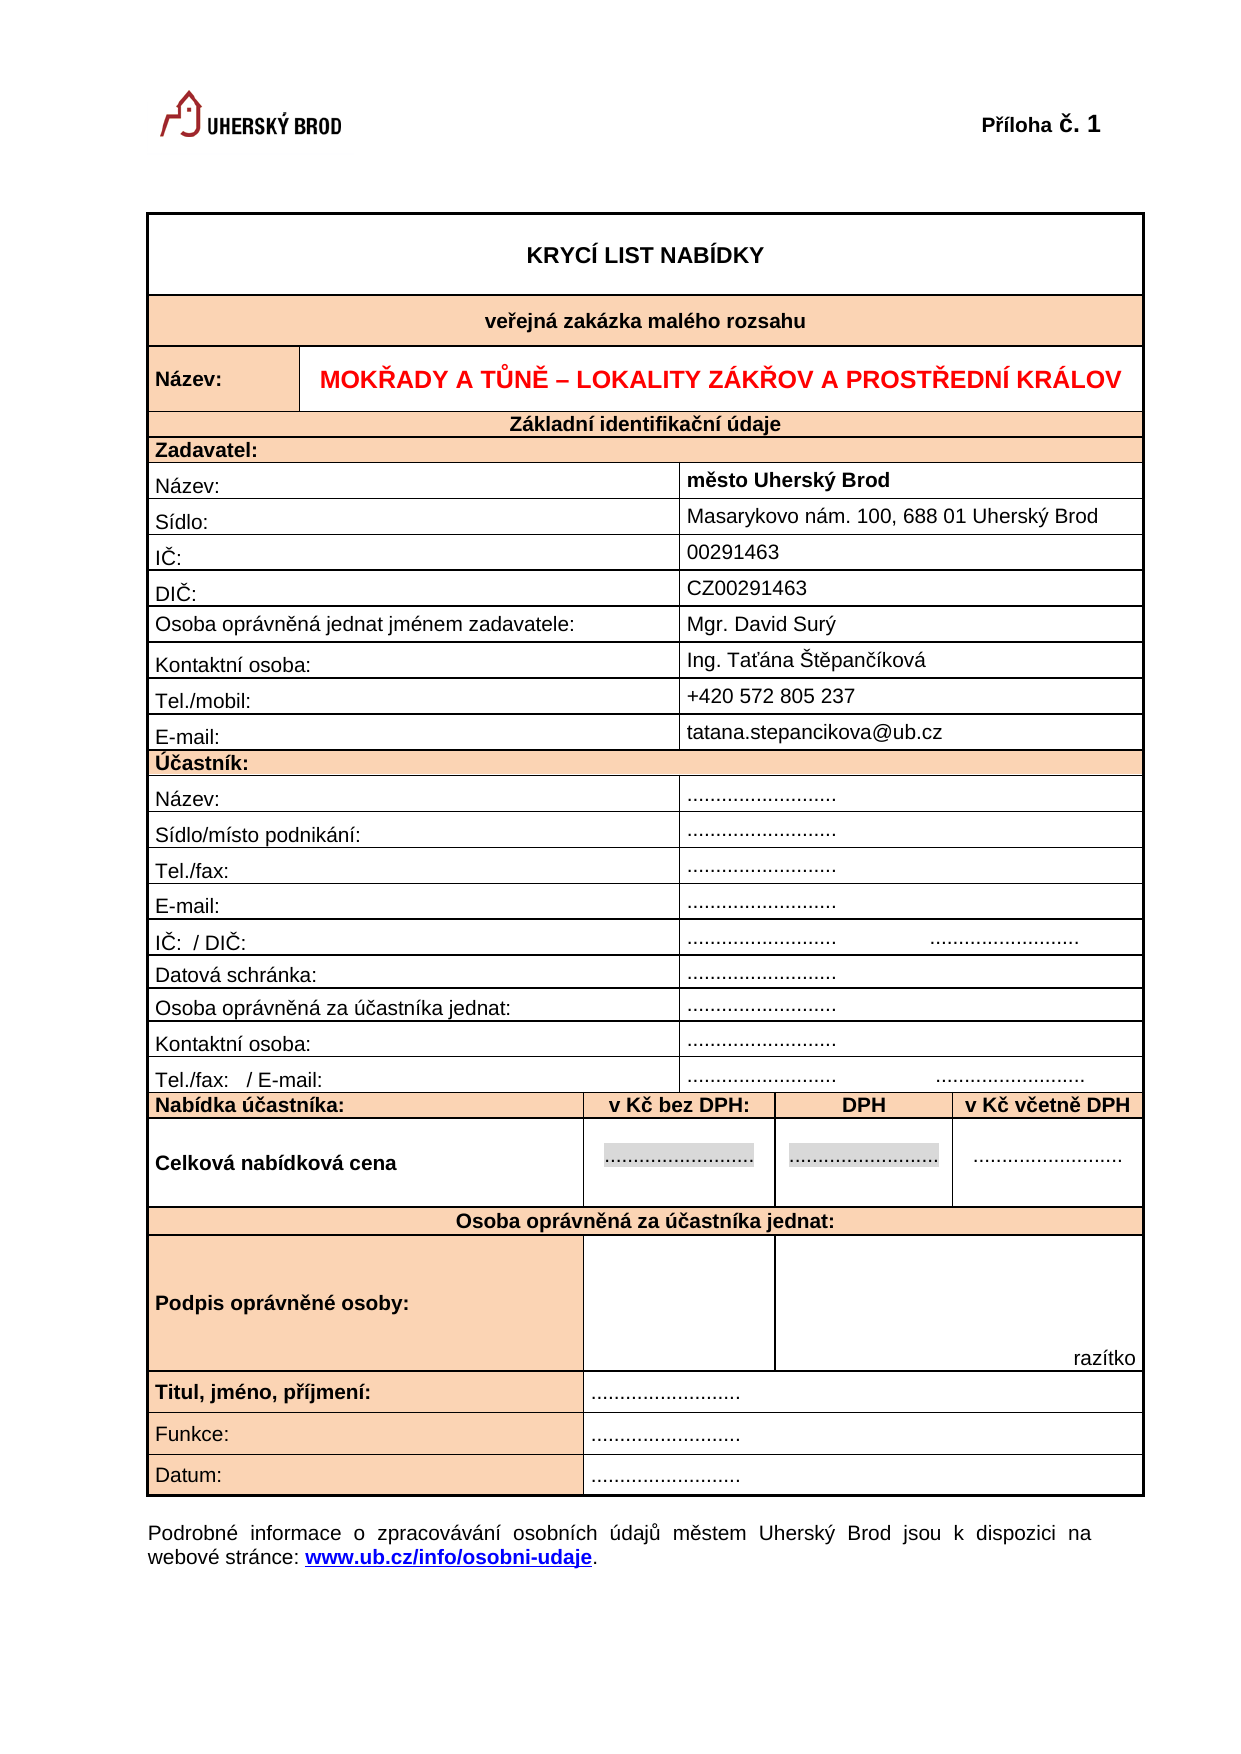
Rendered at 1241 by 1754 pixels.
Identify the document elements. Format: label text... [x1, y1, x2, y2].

picture [147, 73, 354, 155]
table_cell Ing. Taťána Štěpančíková [680, 643, 1142, 677]
table_cell Osoba oprávněná za účastníka jednat: [149, 1208, 1142, 1234]
table_cell .......................... [680, 848, 1142, 882]
table_cell [584, 1236, 774, 1370]
table_cell .......................... .......................... [680, 920, 1142, 954]
table_cell .......................... [680, 956, 1142, 987]
table_cell .......................... [680, 776, 1142, 811]
table_cell Název: [149, 463, 679, 497]
table_cell Titul, jméno, příjmení: [149, 1372, 583, 1412]
table_cell Sídlo/místo podnikání: [149, 812, 679, 846]
table_cell .......................... [584, 1455, 1142, 1494]
table_cell Název: [149, 347, 299, 411]
table_cell .......................... [584, 1413, 1142, 1454]
table_cell Celková nabídková cena [149, 1119, 583, 1206]
table_cell mokřady a tůně – lokality zákřov a prostřední králov [300, 347, 1142, 411]
table_cell Název: [149, 776, 679, 811]
table_cell Nabídka účastníka: [149, 1093, 583, 1117]
table_cell Zadavatel: [149, 438, 1142, 462]
table_cell Kontaktní osoba: [149, 643, 679, 677]
table_cell Základní identifikační údaje [149, 412, 1142, 436]
table_cell DIČ: [149, 571, 679, 605]
table_header KRYCÍ LIST NABÍDKY [149, 215, 1142, 294]
table_cell .......................... [953, 1119, 1142, 1206]
table_cell tatana.stepancikova@ub.cz [680, 715, 1142, 749]
table_cell .......................... [776, 1119, 952, 1206]
table_cell razítko [776, 1236, 1142, 1370]
table_cell E-mail: [149, 884, 679, 918]
table_cell 00291463 [680, 535, 1142, 569]
table_cell .......................... [680, 812, 1142, 846]
table_cell Funkce: [149, 1413, 583, 1454]
table_cell Osoba oprávněná za účastníka jednat: [149, 989, 679, 1020]
table_cell .......................... [584, 1119, 774, 1206]
table_cell .......................... .......................... [680, 1057, 1142, 1092]
table_cell Tel./mobil: [149, 679, 679, 713]
table_cell Sídlo: [149, 499, 679, 533]
table_cell Podpis oprávněné osoby: [149, 1236, 583, 1370]
table_cell Kontaktní osoba: [149, 1022, 679, 1056]
table_cell .......................... [680, 1022, 1142, 1056]
table_cell v Kč bez DPH: [584, 1093, 774, 1117]
table_cell Datová schránka: [149, 956, 679, 987]
text Podrobné informace o zpracovávání osobních údajů městem Uherský Brod jsou k dispozici na webové stránce: www.ub.cz/info/osobni-udaje. [148, 1521, 1092, 1569]
table_cell Účastník: [149, 751, 1142, 774]
table_cell Tel./fax: / E-mail: [149, 1057, 679, 1092]
table_cell CZ00291463 [680, 571, 1142, 605]
table_cell .......................... [680, 989, 1142, 1020]
table_cell v Kč včetně DPH [953, 1093, 1142, 1117]
table_cell IČ: / DIČ: [149, 920, 679, 954]
table_cell .......................... [680, 884, 1142, 918]
table_cell Masarykovo nám. 100, 688 01 Uherský Brod [680, 499, 1142, 533]
table_cell +420 572 805 237 [680, 679, 1142, 713]
table_cell IČ: [149, 535, 679, 569]
table_cell veřejná zakázka malého rozsahu [149, 296, 1142, 345]
table_cell .......................... [584, 1372, 1142, 1412]
table_cell Tel./fax: [149, 848, 679, 882]
table_cell E-mail: [149, 715, 679, 749]
table_cell Osoba oprávněná jednat jménem zadavatele: [149, 607, 679, 641]
table_cell město Uherský Brod [680, 463, 1142, 497]
table_cell DPH [776, 1093, 952, 1117]
table_cell Datum: [149, 1455, 583, 1494]
table_cell Mgr. David Surý [680, 607, 1142, 641]
